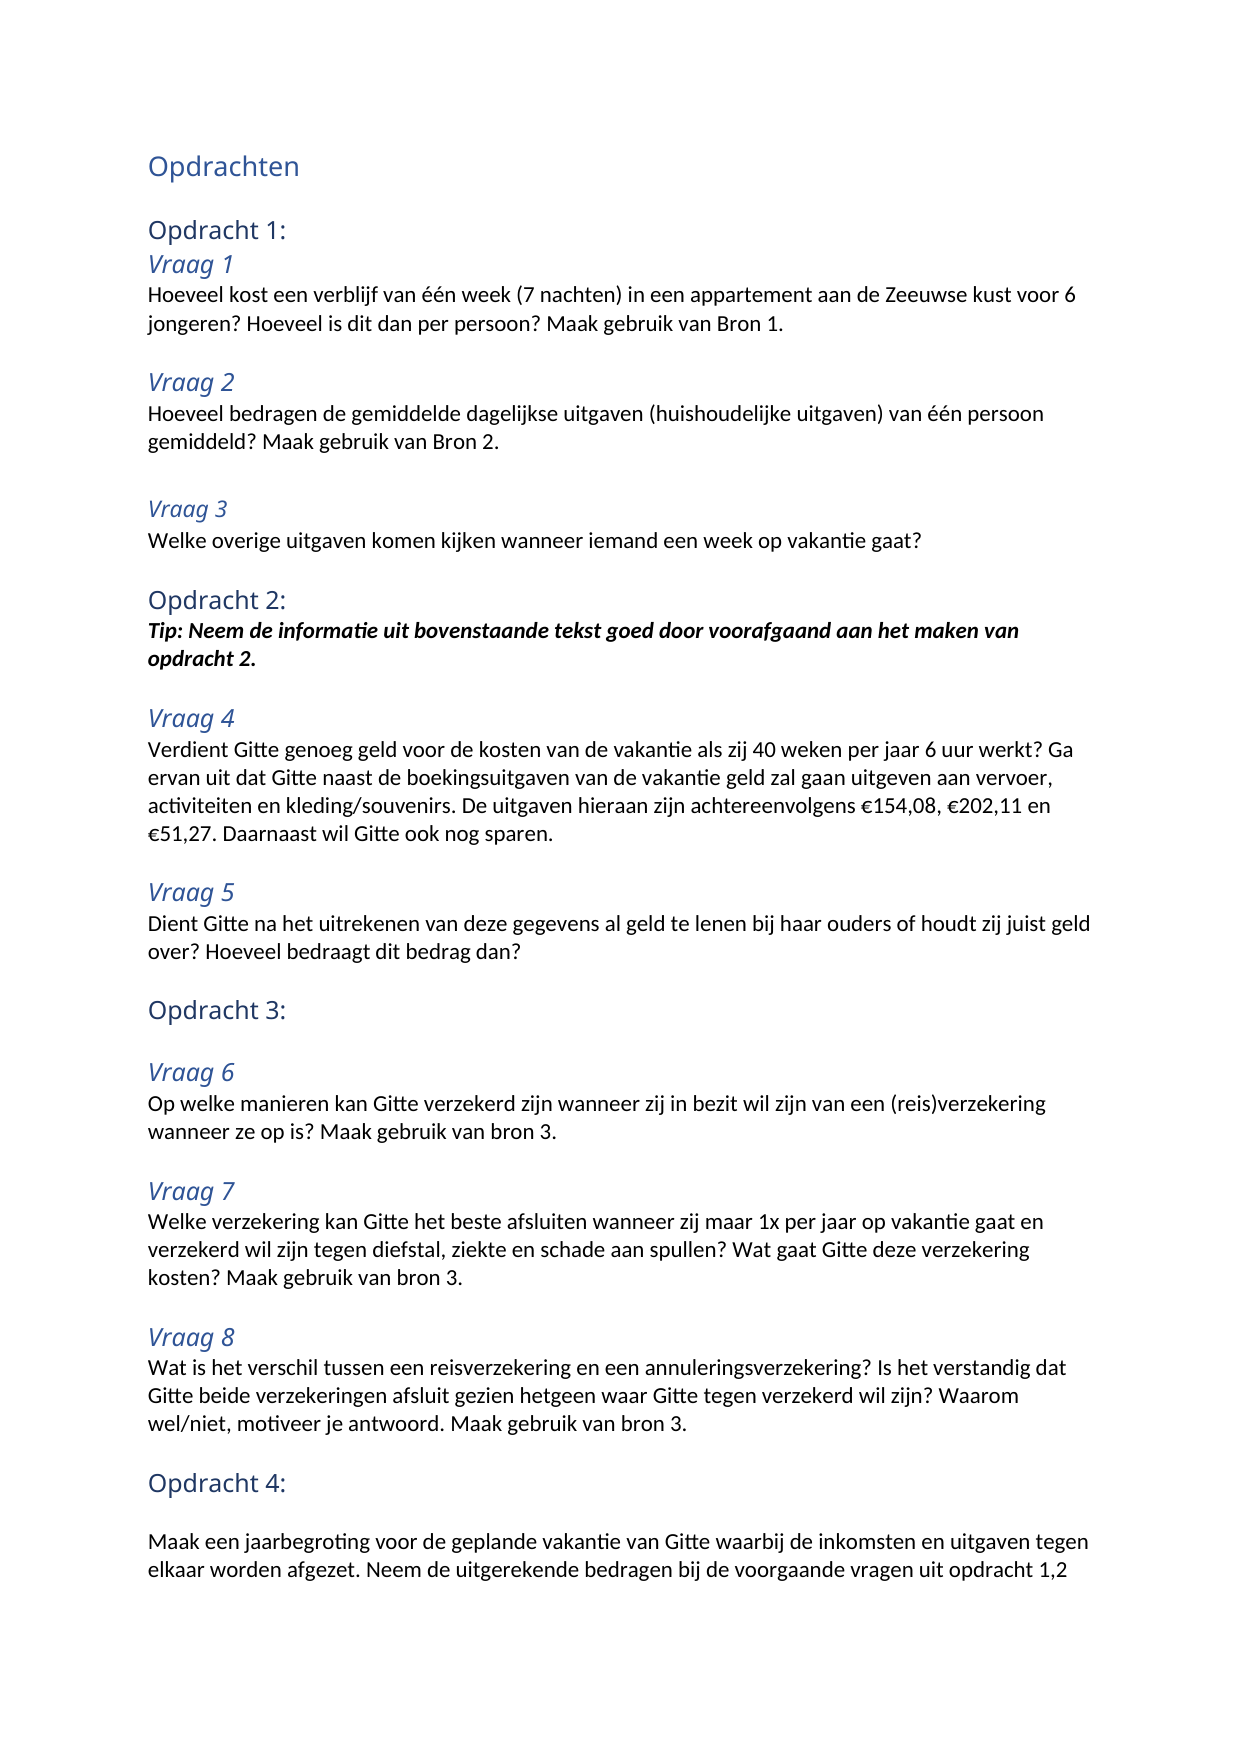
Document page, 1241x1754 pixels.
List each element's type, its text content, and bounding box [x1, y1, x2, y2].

subtitle Vraag 3 [148, 459, 1093, 524]
text Opdrachten Opdracht 1: Vraag 1 Hoeveel kost een verblijf van één week (7 nachten) in een appartement aan de Zeeuwse kust voor 6 jongeren? Hoeveel is dit dan per persoon? Maak gebruik van Bron 1. Vraag 2 Hoeveel bedragen de gemiddelde dagelijkse uitgaven (huishoudelijke uitgaven) van één persoon gemiddeld? Maak gebruik van Bron 2. [148, 148, 1093, 455]
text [148, 526, 1093, 1583]
